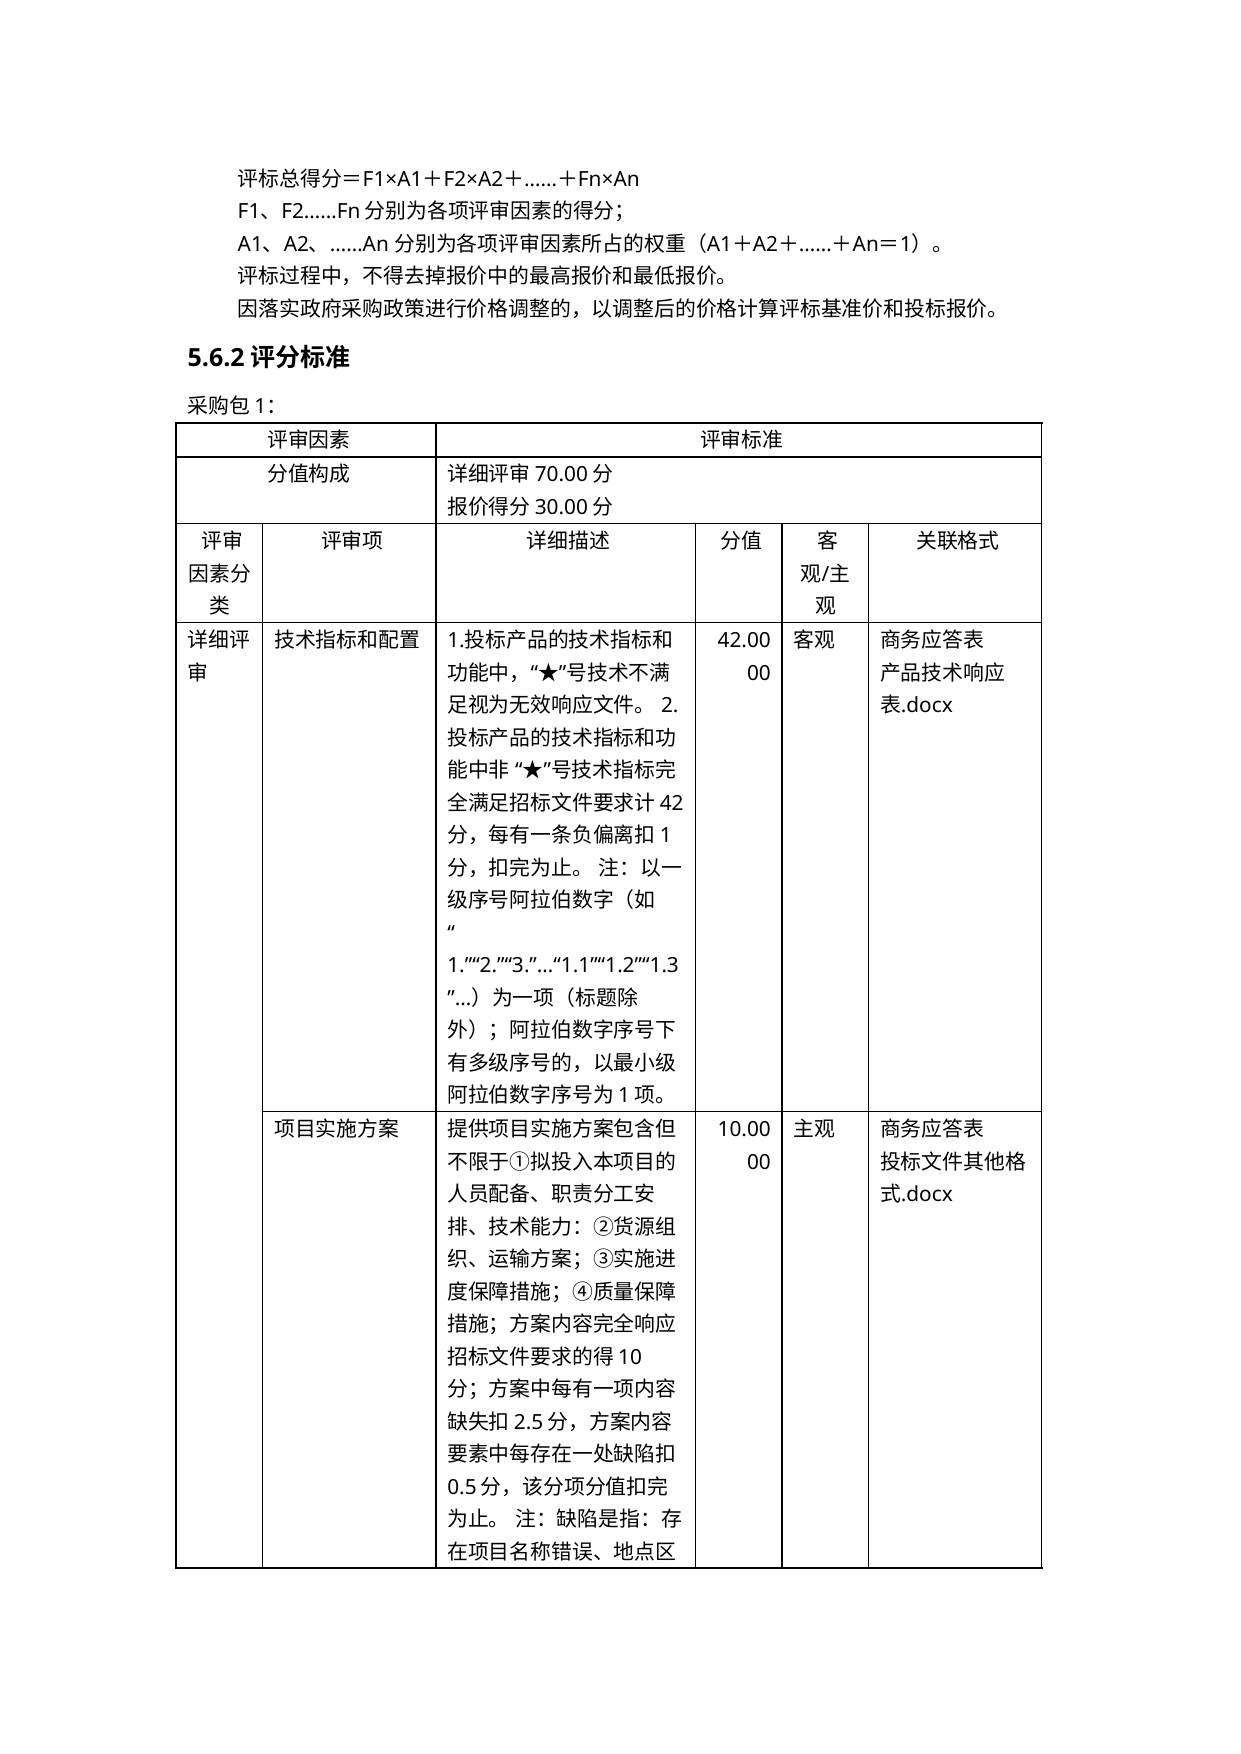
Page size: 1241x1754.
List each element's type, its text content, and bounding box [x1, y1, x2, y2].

text 5.6.2评分标准 [187, 324, 1053, 389]
table_cell 技术指标和配置 [263, 623, 435, 1111]
table_header 评审标准 [437, 424, 1041, 456]
table_cell 分值构成 [177, 458, 435, 523]
text F1、F2……Fn分别为各项评审因素的得分； [187, 194, 1053, 227]
text 评标总得分＝F1×A1＋F2×A2＋……＋Fn×An [187, 162, 1053, 194]
table_cell 商务应答表 产品技术响应表.docx [869, 623, 1041, 1111]
table_cell 1.投标产品的技术指标和功能中，“★”号技术不满足视为无效响应文件。 2.投标产品的技术指标和功能中非 “★”号技术指标完全满足招标文件要求计42分，每有一条负偏离扣1分，扣完为止。 注：以一级序号阿拉伯数字（如 “1.”“2.”“3.”…“1.1”“1.2”“1.3”…）为一项（标题除外）；阿拉伯数字序号下有多级序号的，以最小级阿拉伯数字序号为1项。 [437, 623, 695, 1111]
table_cell 42.0000 [696, 623, 781, 1111]
table_header 评审因素 [177, 424, 435, 456]
table_cell 商务应答表 投标文件其他格式.docx [869, 1112, 1041, 1567]
table_cell 客观 [783, 623, 868, 1111]
table_cell 主观 [783, 1112, 868, 1567]
table_cell 详细评审70.00分 报价得分30.00分 [437, 458, 1041, 523]
table_cell 详细评审 [177, 623, 262, 1567]
text 因落实政府采购政策进行价格调整的，以调整后的价格计算评标基准价和投标报价。 [187, 292, 1053, 324]
table_cell 评审项 [263, 524, 435, 622]
table_cell 客观/主观 [783, 524, 868, 622]
table_cell 项目实施方案 [263, 1112, 435, 1567]
table_cell 分值 [696, 524, 781, 622]
text 评标过程中，不得去掉报价中的最高报价和最低报价。 [187, 259, 1053, 292]
text 采购包1： [187, 389, 1053, 422]
text A1、A2、……An 分别为各项评审因素所占的权重（A1＋A2＋……＋An＝1）。 [187, 227, 1053, 259]
table_cell 评审因素分类 [177, 524, 262, 622]
table_cell 详细描述 [437, 524, 695, 622]
table_cell 关联格式 [869, 524, 1041, 622]
table_cell 10.0000 [696, 1112, 781, 1567]
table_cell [437, 1112, 695, 1567]
